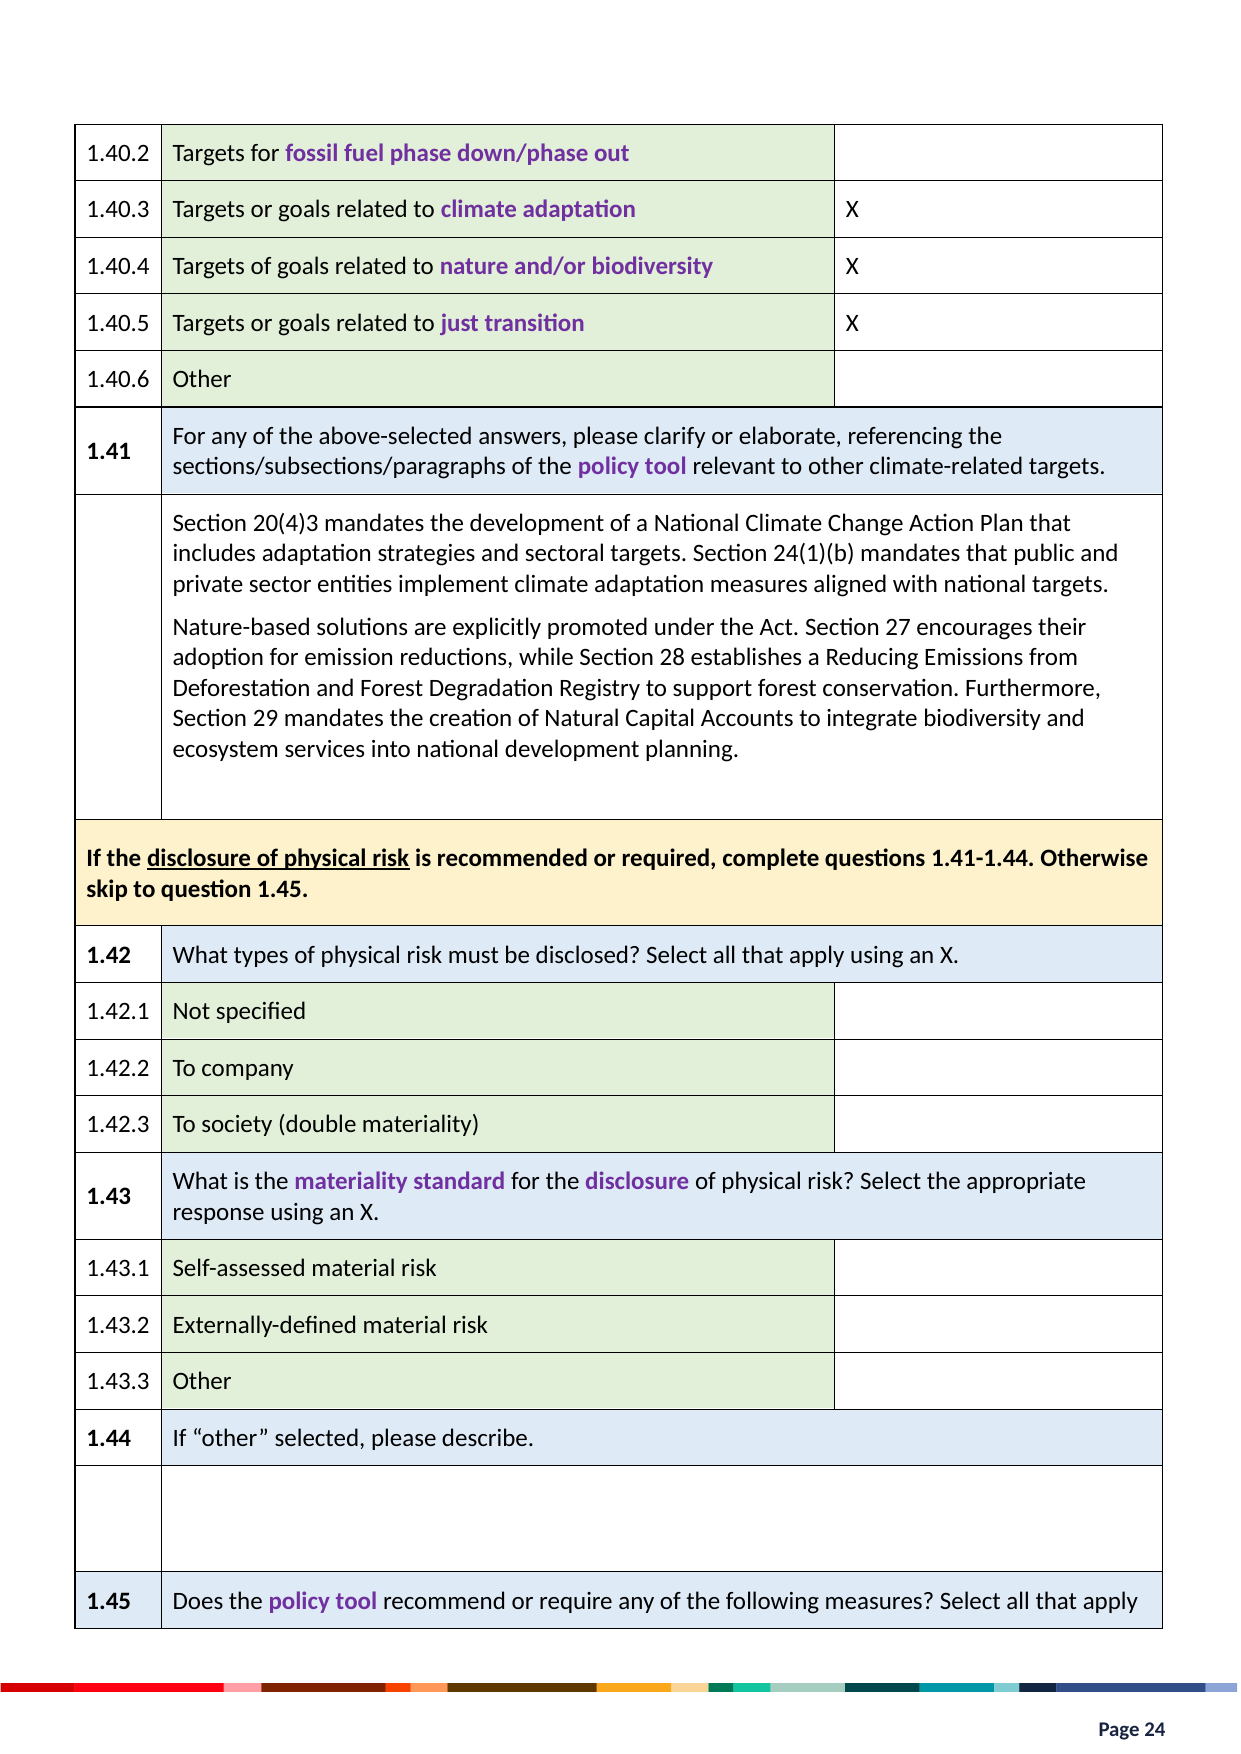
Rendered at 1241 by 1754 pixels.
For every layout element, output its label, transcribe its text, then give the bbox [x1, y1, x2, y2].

table_cell 1.43 [76, 1153, 161, 1239]
table_cell 1.45 [76, 1572, 161, 1628]
table_cell 1.42.3 [76, 1096, 161, 1152]
table_cell [835, 1240, 1162, 1295]
table_cell What types of physical risk must be disclosed? Select all that apply using an X. [162, 926, 1162, 982]
table_cell Other [162, 1353, 834, 1408]
table_cell If “other” selected, please describe. [162, 1410, 1162, 1465]
table_cell Not specified [162, 983, 834, 1038]
table_cell [835, 351, 1162, 406]
table_cell [835, 1296, 1162, 1352]
table_cell 1.41 [76, 408, 161, 493]
table_cell [162, 1466, 1162, 1571]
table_cell [835, 1096, 1162, 1152]
table_cell [835, 125, 1162, 180]
table_cell For any of the above-selected answers, please clarify or elaborate, referencing the sections/subsections/paragraphs of the policy tool relevant to other climate-related targets. [162, 408, 1162, 493]
table_cell If the disclosure of physical risk is recommended or required, complete questions 1.41-1.44. Otherwise skip to question 1.45. [76, 820, 1162, 925]
table_cell [835, 1353, 1162, 1408]
picture [0, 1683, 1236, 1692]
table_cell Targets of goals related to nature and/or biodiversity [162, 238, 834, 293]
table_cell Other [162, 351, 834, 406]
table_cell 1.40.3 [76, 181, 161, 237]
table_cell [835, 983, 1162, 1038]
table_cell Targets for fossil fuel phase down/phase out [162, 125, 834, 180]
table_cell What is the materiality standard for the disclosure of physical risk? Select the appropriate response using an X. [162, 1153, 1162, 1239]
table_cell 1.42.2 [76, 1040, 161, 1095]
table_cell X [835, 294, 1162, 350]
table_cell X [835, 181, 1162, 237]
table_cell 1.40.5 [76, 294, 161, 350]
table_cell Targets or goals related to climate adaptation [162, 181, 834, 237]
table_cell 1.43.2 [76, 1296, 161, 1352]
table_cell Externally-defined material risk [162, 1296, 834, 1352]
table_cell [162, 1572, 1162, 1628]
table_cell 1.43.3 [76, 1353, 161, 1408]
table_cell 1.40.2 [76, 125, 161, 180]
table_cell [835, 1040, 1162, 1095]
table_cell 1.42.1 [76, 983, 161, 1038]
table_cell Targets or goals related to just transition [162, 294, 834, 350]
table_cell 1.44 [76, 1410, 161, 1465]
table_cell 1.43.1 [76, 1240, 161, 1295]
table_cell Self-assessed material risk [162, 1240, 834, 1295]
table_cell 1.40.4 [76, 238, 161, 293]
table_cell To society (double materiality) [162, 1096, 834, 1152]
table_cell [76, 1466, 161, 1571]
table_cell Section 20(4)3 mandates the development of a National Climate Change Action Plan that includes adaptation strategies and sectoral targets. Section 24(1)(b) mandates that public and private sector entities implement climate adaptation measures aligned with national targets. Nature-based solutions are explicitly promoted under the Act. Section 27 encourages their adoption for emission reductions, while Section 28 establishes a Reducing Emissions from Deforestation and Forest Degradation Registry to support forest conservation. Furthermore, Section 29 mandates the creation of Natural Capital Accounts to integrate biodiversity and ecosystem services into national development planning. [162, 495, 1162, 819]
table_cell 1.40.6 [76, 351, 161, 406]
table_cell X [835, 238, 1162, 293]
table_cell To company [162, 1040, 834, 1095]
table_cell [76, 495, 161, 819]
table_cell 1.42 [76, 926, 161, 982]
